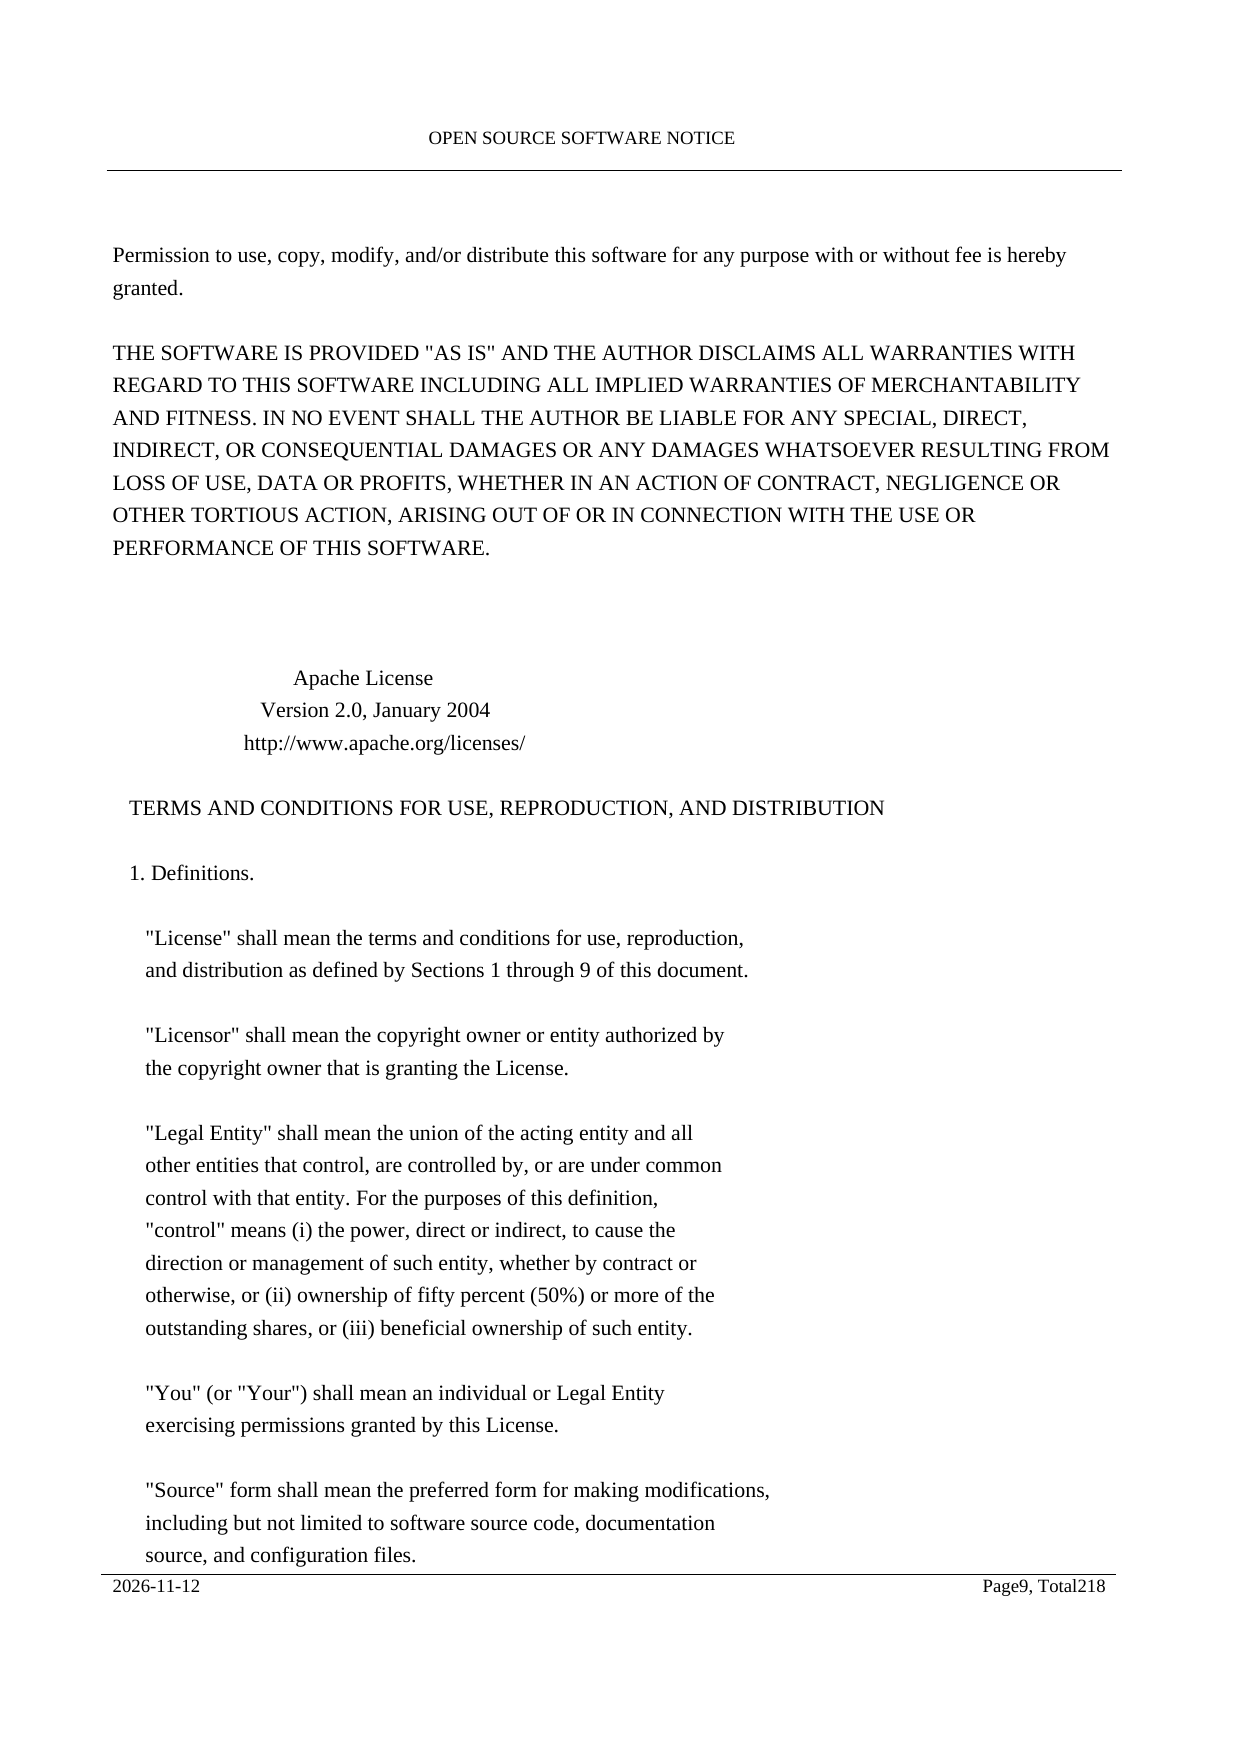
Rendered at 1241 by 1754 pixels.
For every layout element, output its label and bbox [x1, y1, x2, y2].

text [112, 206, 1128, 1571]
